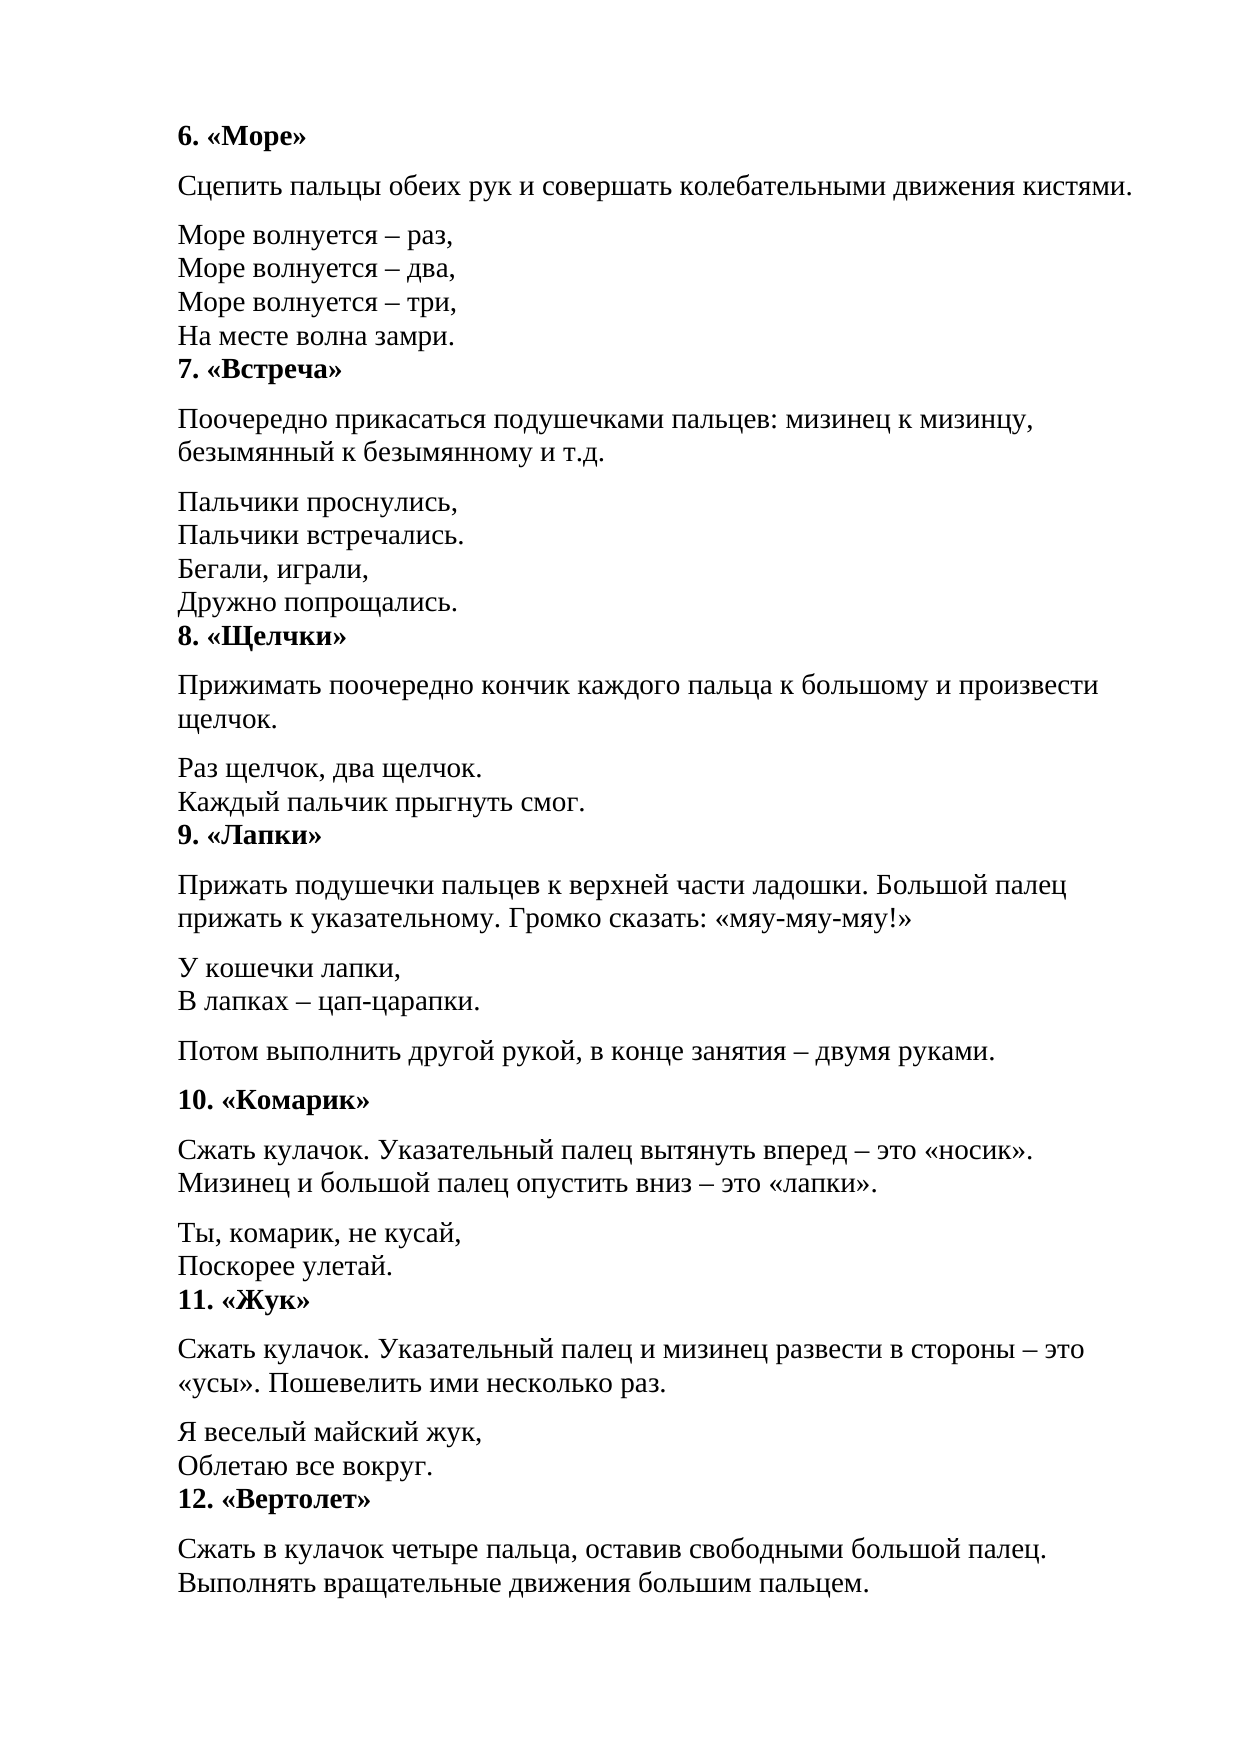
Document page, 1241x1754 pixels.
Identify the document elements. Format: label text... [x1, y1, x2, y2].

text Сцепить пальцы обеих рук и совершать колебательными движения кистями. [177, 168, 1152, 201]
text Прижать подушечки пальцев к верхней части ладошки. Большой палец прижать к указательному. Громко сказать: «мяу-мяу-мяу!» [177, 867, 1152, 934]
text Сжать кулачок. Указательный палец и мизинец развести в стороны – это «усы». Пошевелить ими несколько раз. [177, 1332, 1152, 1399]
text 6. «Море» [177, 118, 1152, 152]
text У кошечки лапки, В лапках – цап-царапки. [177, 950, 1152, 1017]
text Пальчики проснулись, Пальчики встречались. Бегали, играли, Дружно попрощались. [177, 484, 1152, 618]
text Поочередно прикасаться подушечками пальцев: мизинец к мизинцу, безымянный к безымянному и т.д. [177, 401, 1152, 468]
text Ты, комарик, не кусай, Поскорее улетай. [177, 1215, 1152, 1282]
text Я веселый майский жук, Облетаю все вокруг. [177, 1414, 1152, 1482]
text Прижимать поочередно кончик каждого пальца к большому и произвести щелчок. [177, 667, 1152, 734]
text Сжать кулачок. Указательный палец вытянуть вперед – это «носик». Мизинец и большой палец опустить вниз – это «лапки». [177, 1132, 1152, 1199]
text 10. «Комарик» [177, 1082, 1152, 1116]
text 11. «Жук» [177, 1282, 1152, 1316]
text Раз щелчок, два щелчок. Каждый пальчик прыгнуть смог. [177, 750, 1152, 817]
text 7. «Встреча» [177, 351, 1152, 385]
text Сжать в кулачок четыре пальца, оставив свободными большой палец. Выполнять вращательные движения большим пальцем. [177, 1531, 1152, 1598]
text 12. «Вертолет» [177, 1482, 1152, 1515]
text 9. «Лапки» [177, 817, 1152, 851]
text 8. «Щелчки» [177, 618, 1152, 651]
text Потом выполнить другой рукой, в конце занятия – двумя руками. [177, 1033, 1152, 1067]
text Море волнуется – раз, Море волнуется – два, Море волнуется – три, На месте волна замри. [177, 217, 1152, 351]
